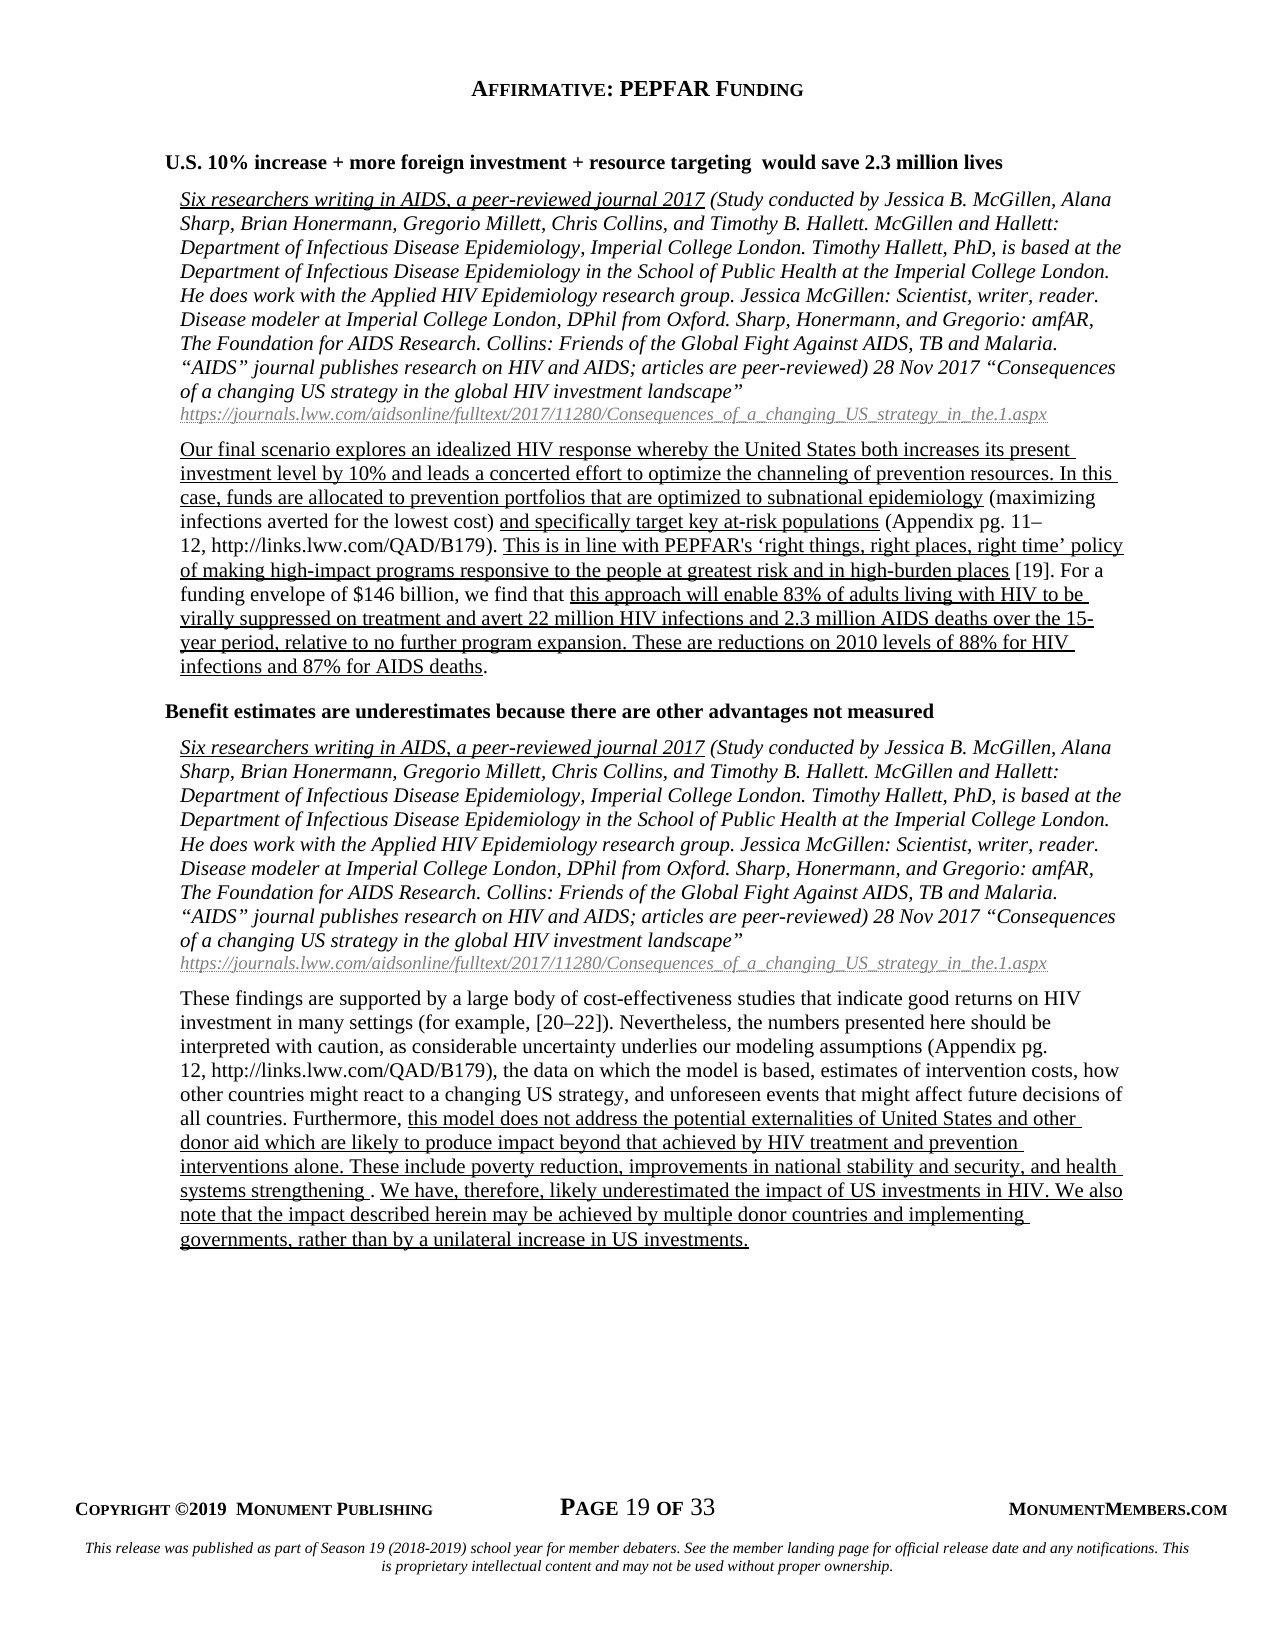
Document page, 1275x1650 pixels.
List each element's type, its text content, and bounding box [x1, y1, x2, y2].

text Six researchers writing in AIDS, a peer-reviewed journal 2017 (Study conducted by Jessica B. McGillen, Alana Sharp, Brian Honermann, Gregorio Millett, Chris Collins, and Timothy B. Hallett. McGillen and Hallett: Department of Infectious Disease Epidemiology, Imperial College London. Timothy Hallett, PhD, is based at the Department of Infectious Disease Epidemiology in the School of Public Health at the Imperial College London. He does work with the Applied HIV Epidemiology research group. Jessica McGillen: Scientist, writer, reader. Disease modeler at Imperial College London, DPhil from Oxford. Sharp, Honermann, and Gregorio: amfAR, The Foundation for AIDS Research. Collins: Friends of the Global Fight Against AIDS, TB and Malaria. ​​​​​​​​​​​​​​​“AIDS” journal publishes research on HIV and AIDS; articles are peer-reviewed) 28 Nov 2017 “Consequences of a changing US strategy in the global HIV investment landscape” https://journals.lww.com/aidsonline/fulltext/2017/11280/Consequences_of_a_changing_US_strategy_in_the.1.aspx [180, 187, 1125, 425]
text These findings are supported by a large body of cost-effectiveness studies that indicate good returns on HIV investment in many settings (for example, [20–22]). Nevertheless, the numbers presented here should be interpreted with caution, as considerable uncertainty underlies our modeling assumptions (Appendix pg. 12, http://links.lww.com/QAD/B179), the data on which the model is based, estimates of intervention costs, how other countries might react to a changing US strategy, and unforeseen events that might affect future decisions of all countries. Furthermore, this model does not address the potential externalities of United States and other donor aid which are likely to produce impact beyond that achieved by HIV treatment and prevention interventions alone. These include poverty reduction, improvements in national stability and security, and health systems strengthening . We have, therefore, likely underestimated the impact of US investments in HIV. We also note that the impact described herein may be achieved by multiple donor countries and implementing governments, rather than by a unilateral increase in US investments. [180, 986, 1125, 1251]
text U.S. 10% increase + more foreign investment + resource targeting would save 2.3 million lives [165, 150, 1125, 174]
text Six researchers writing in AIDS, a peer-reviewed journal 2017 (Study conducted by Jessica B. McGillen, Alana Sharp, Brian Honermann, Gregorio Millett, Chris Collins, and Timothy B. Hallett. McGillen and Hallett: Department of Infectious Disease Epidemiology, Imperial College London. Timothy Hallett, PhD, is based at the Department of Infectious Disease Epidemiology in the School of Public Health at the Imperial College London. He does work with the Applied HIV Epidemiology research group. Jessica McGillen: Scientist, writer, reader. Disease modeler at Imperial College London, DPhil from Oxford. Sharp, Honermann, and Gregorio: amfAR, The Foundation for AIDS Research. Collins: Friends of the Global Fight Against AIDS, TB and Malaria. ​​​​​​​​​​​​​​​“AIDS” journal publishes research on HIV and AIDS; articles are peer-reviewed) 28 Nov 2017 “Consequences of a changing US strategy in the global HIV investment landscape” https://journals.lww.com/aidsonline/fulltext/2017/11280/Consequences_of_a_changing_US_strategy_in_the.1.aspx [180, 735, 1125, 973]
text Our final scenario explores an idealized HIV response whereby the United States both increases its present investment level by 10% and leads a concerted effort to optimize the channeling of prevention resources. In this case, funds are allocated to prevention portfolios that are optimized to subnational epidemiology (maximizing infections averted for the lowest cost) and specifically target key at-risk populations (Appendix pg. 11–12, http://links.lww.com/QAD/B179). This is in line with PEPFAR's ‘right things, right places, right time’ policy of making high-impact programs responsive to the people at greatest risk and in high-burden places [19]. For a funding envelope of $146 billion, we find that this approach will enable 83% of adults living with HIV to be virally suppressed on treatment and avert 22 million HIV infections and 2.3 million AIDS deaths over the 15-year period, relative to no further program expansion. These are reductions on 2010 levels of 88% for HIV infections and 87% for AIDS deaths. [180, 437, 1125, 678]
text Benefit estimates are underestimates because there are other advantages not measured [165, 699, 1125, 723]
